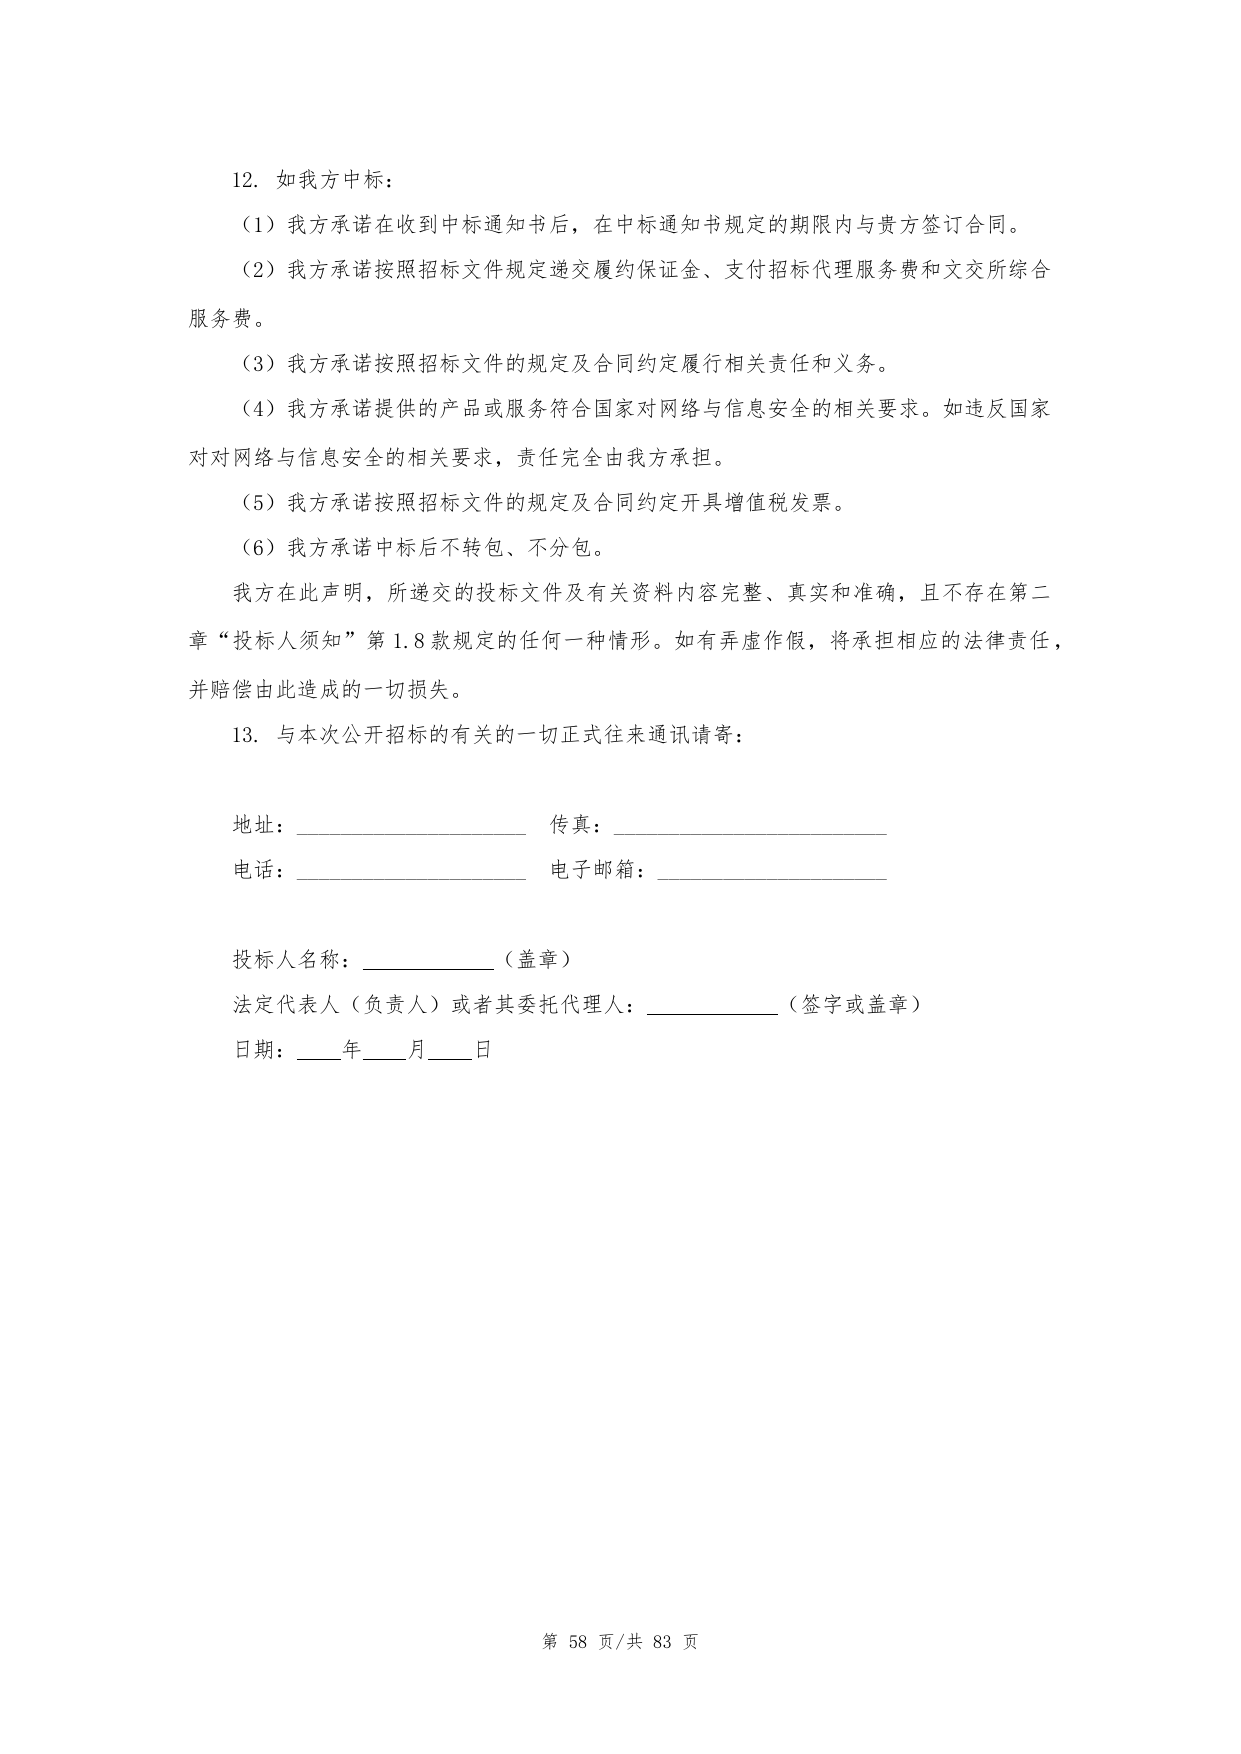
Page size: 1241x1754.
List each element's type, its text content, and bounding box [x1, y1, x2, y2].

text （3）我方承诺按照招标文件的规定及合同约定履行相关责任和义务。 [187, 346, 1053, 378]
text 日期： 年 月 日 [187, 1032, 1053, 1064]
text （4）我方承诺提供的产品或服务符合国家对网络与信息安全的相关要求。如违反国家对对网络与信息安全的相关要求，责任完全由我方承担。 [187, 391, 1053, 472]
text （6）我方承诺中标后不转包、不分包。 [187, 529, 1053, 562]
text 投标人名称： （盖章） [187, 942, 1053, 974]
text （1）我方承诺在收到中标通知书后，在中标通知书规定的期限内与贵方签订合同。 [187, 207, 1053, 239]
text 法定代表人（负责人）或者其委托代理人： （签字或盖章） [187, 987, 1053, 1019]
text （5）我方承诺按照招标文件的规定及合同约定开具增值税发票。 [187, 484, 1053, 517]
text 13. 与本次公开招标的有关的一切正式往来通讯请寄： [187, 717, 1053, 749]
text 地址：_____________________ 传真：_________________________ [187, 807, 1053, 839]
text 电话：_____________________ 电子邮箱：_____________________ [187, 852, 1053, 884]
text 12. 如我方中标： [187, 162, 1053, 194]
text 我方在此声明，所递交的投标文件及有关资料内容完整、真实和准确，且不存在第二章“投标人须知”第1.8款规定的任何一种情形。如有弄虚作假，将承担相应的法律责任，并赔偿由此造成的一切损失。 [187, 574, 1053, 704]
text （2）我方承诺按照招标文件规定递交履约保证金、支付招标代理服务费和文交所综合服务费。 [187, 252, 1053, 333]
